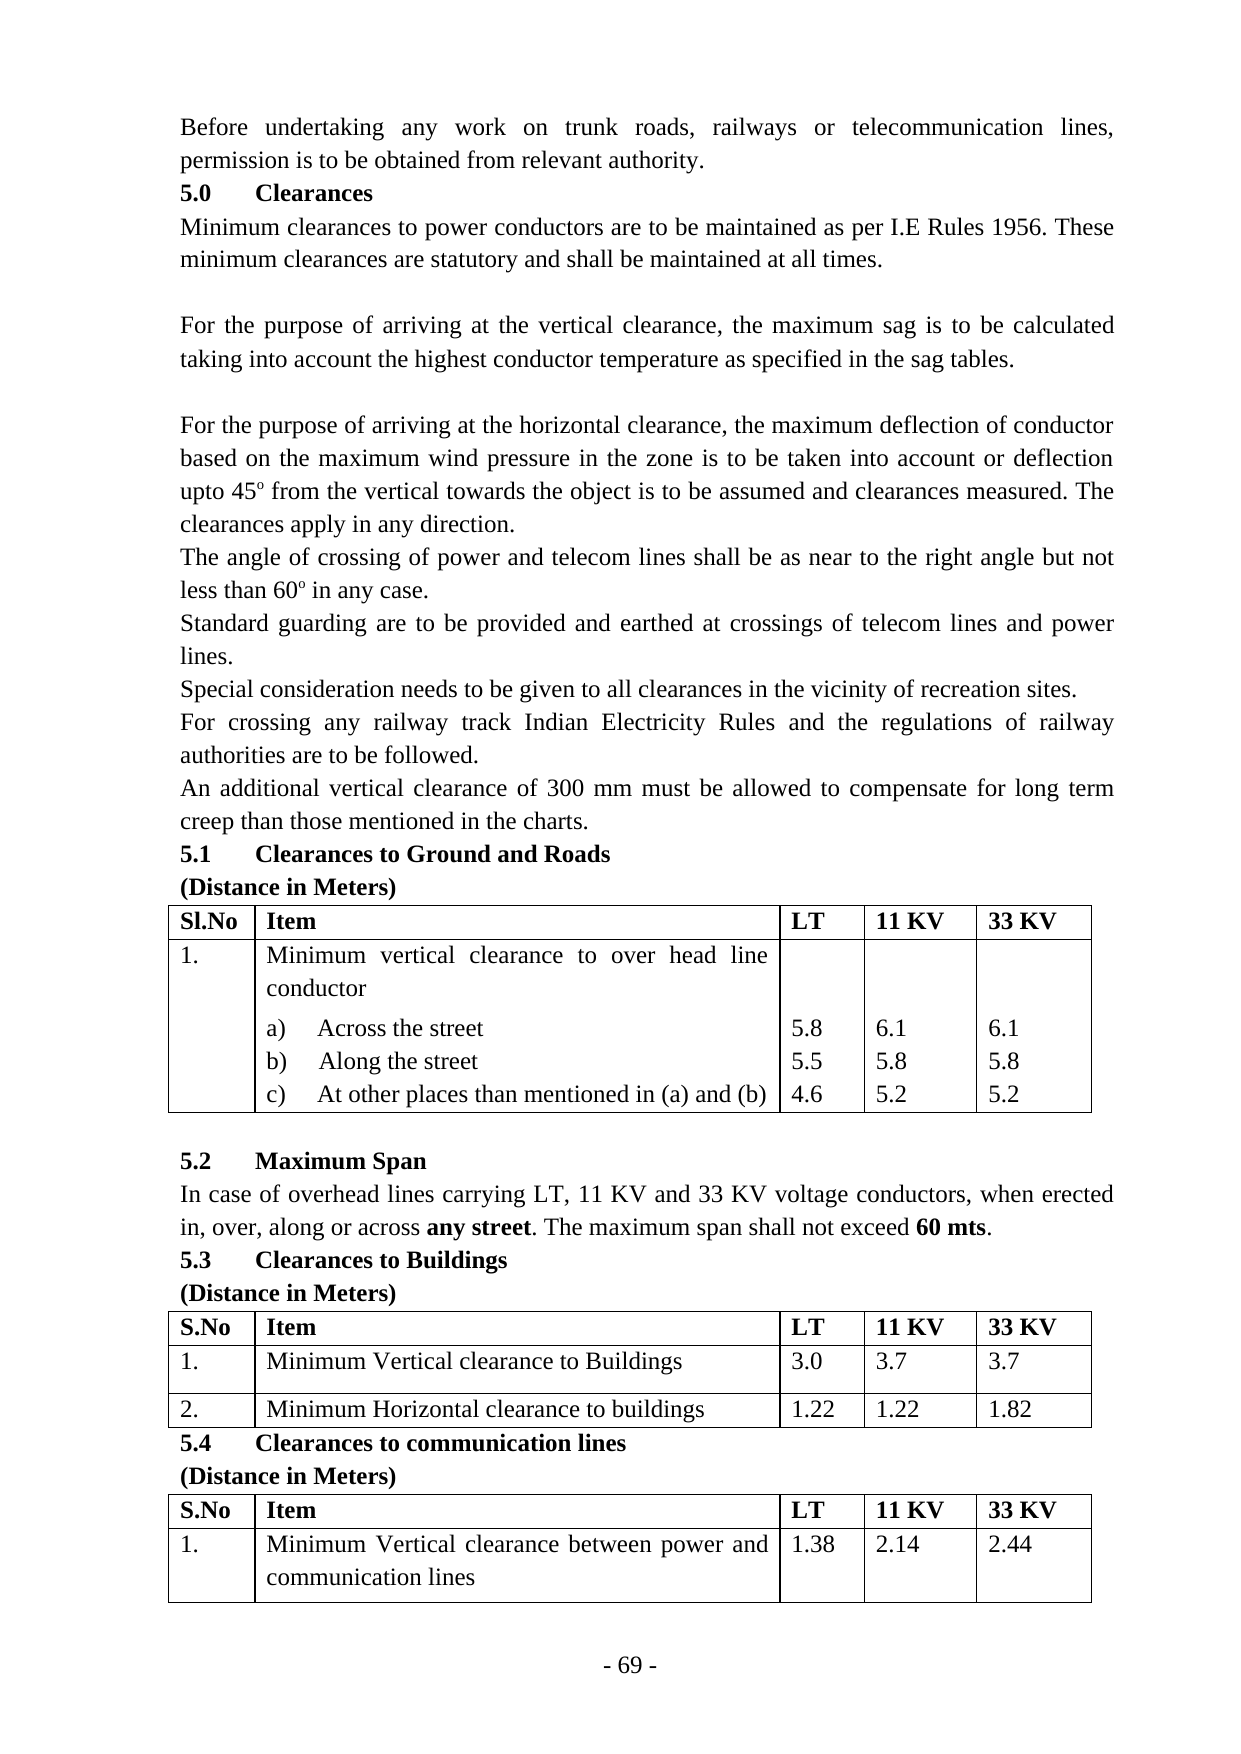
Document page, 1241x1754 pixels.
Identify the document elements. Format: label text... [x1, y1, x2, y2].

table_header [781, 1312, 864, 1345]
text Special consideration needs to be given to all clearances in the vicinity of recreation sites. [180, 674, 1115, 703]
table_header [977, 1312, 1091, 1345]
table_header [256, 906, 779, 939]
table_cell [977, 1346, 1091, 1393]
text 5.3 Clearances to Buildings [180, 1245, 1115, 1274]
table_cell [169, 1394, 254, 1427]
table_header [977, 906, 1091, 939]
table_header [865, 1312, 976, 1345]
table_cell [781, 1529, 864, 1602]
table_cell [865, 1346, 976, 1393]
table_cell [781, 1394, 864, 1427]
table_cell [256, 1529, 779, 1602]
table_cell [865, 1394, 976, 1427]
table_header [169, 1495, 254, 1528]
text Minimum clearances to power conductors are to be maintained as per I.E Rules 1956. These minimum clearances are statutory and shall be maintained at all times. [180, 212, 1115, 273]
text For crossing any railway track Indian Electricity Rules and the regulations of railway authorities are to be followed. [180, 707, 1115, 769]
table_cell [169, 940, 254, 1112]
text 5.1 Clearances to Ground and Roads [180, 839, 1115, 868]
text For the purpose of arriving at the horizontal clearance, the maximum deflection of conductor based on the maximum wind pressure in the zone is to be taken into account or deflection upto 45o from the vertical towards the object is to be assumed and clearances measured. The clearances apply in any direction. [180, 410, 1115, 537]
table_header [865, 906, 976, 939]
text The angle of crossing of power and telecom lines shall be as near to the right angle but not less than 60o in any case. [180, 542, 1115, 603]
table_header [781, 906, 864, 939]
text 5.2 Maximum Span [180, 1146, 1115, 1175]
text (Distance in Meters) [180, 1278, 1115, 1307]
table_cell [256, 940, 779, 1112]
text 5.0 Clearances [180, 178, 1115, 207]
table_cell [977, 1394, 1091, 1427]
text (Distance in Meters) [180, 872, 1115, 901]
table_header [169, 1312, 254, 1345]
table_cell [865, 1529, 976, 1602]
text 5.4 Clearances to communication lines [180, 1428, 1115, 1457]
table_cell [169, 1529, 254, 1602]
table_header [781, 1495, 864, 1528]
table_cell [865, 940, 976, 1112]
text Standard guarding are to be provided and earthed at crossings of telecom lines and power lines. [180, 608, 1115, 669]
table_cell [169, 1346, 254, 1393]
text (Distance in Meters) [180, 1461, 1115, 1490]
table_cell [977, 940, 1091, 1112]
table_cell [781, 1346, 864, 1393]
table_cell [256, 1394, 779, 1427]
text For the purpose of arriving at the vertical clearance, the maximum sag is to be calculated taking into account the highest conductor temperature as specified in the sag tables. [180, 311, 1115, 372]
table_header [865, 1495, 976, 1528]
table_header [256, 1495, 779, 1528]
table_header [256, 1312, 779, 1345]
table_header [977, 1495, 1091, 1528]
text In case of overhead lines carrying LT, 11 KV and 33 KV voltage conductors, when erected in, over, along or across any street. The maximum span shall not exceed 60 mts. [180, 1179, 1115, 1241]
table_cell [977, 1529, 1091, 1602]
text Before undertaking any work on trunk roads, railways or telecommunication lines, permission is to be obtained from relevant authority. [180, 112, 1115, 174]
text An additional vertical clearance of 300 mm must be allowed to compensate for long term creep than those mentioned in the charts. [180, 773, 1115, 835]
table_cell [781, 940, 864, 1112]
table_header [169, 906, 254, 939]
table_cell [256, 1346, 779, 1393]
